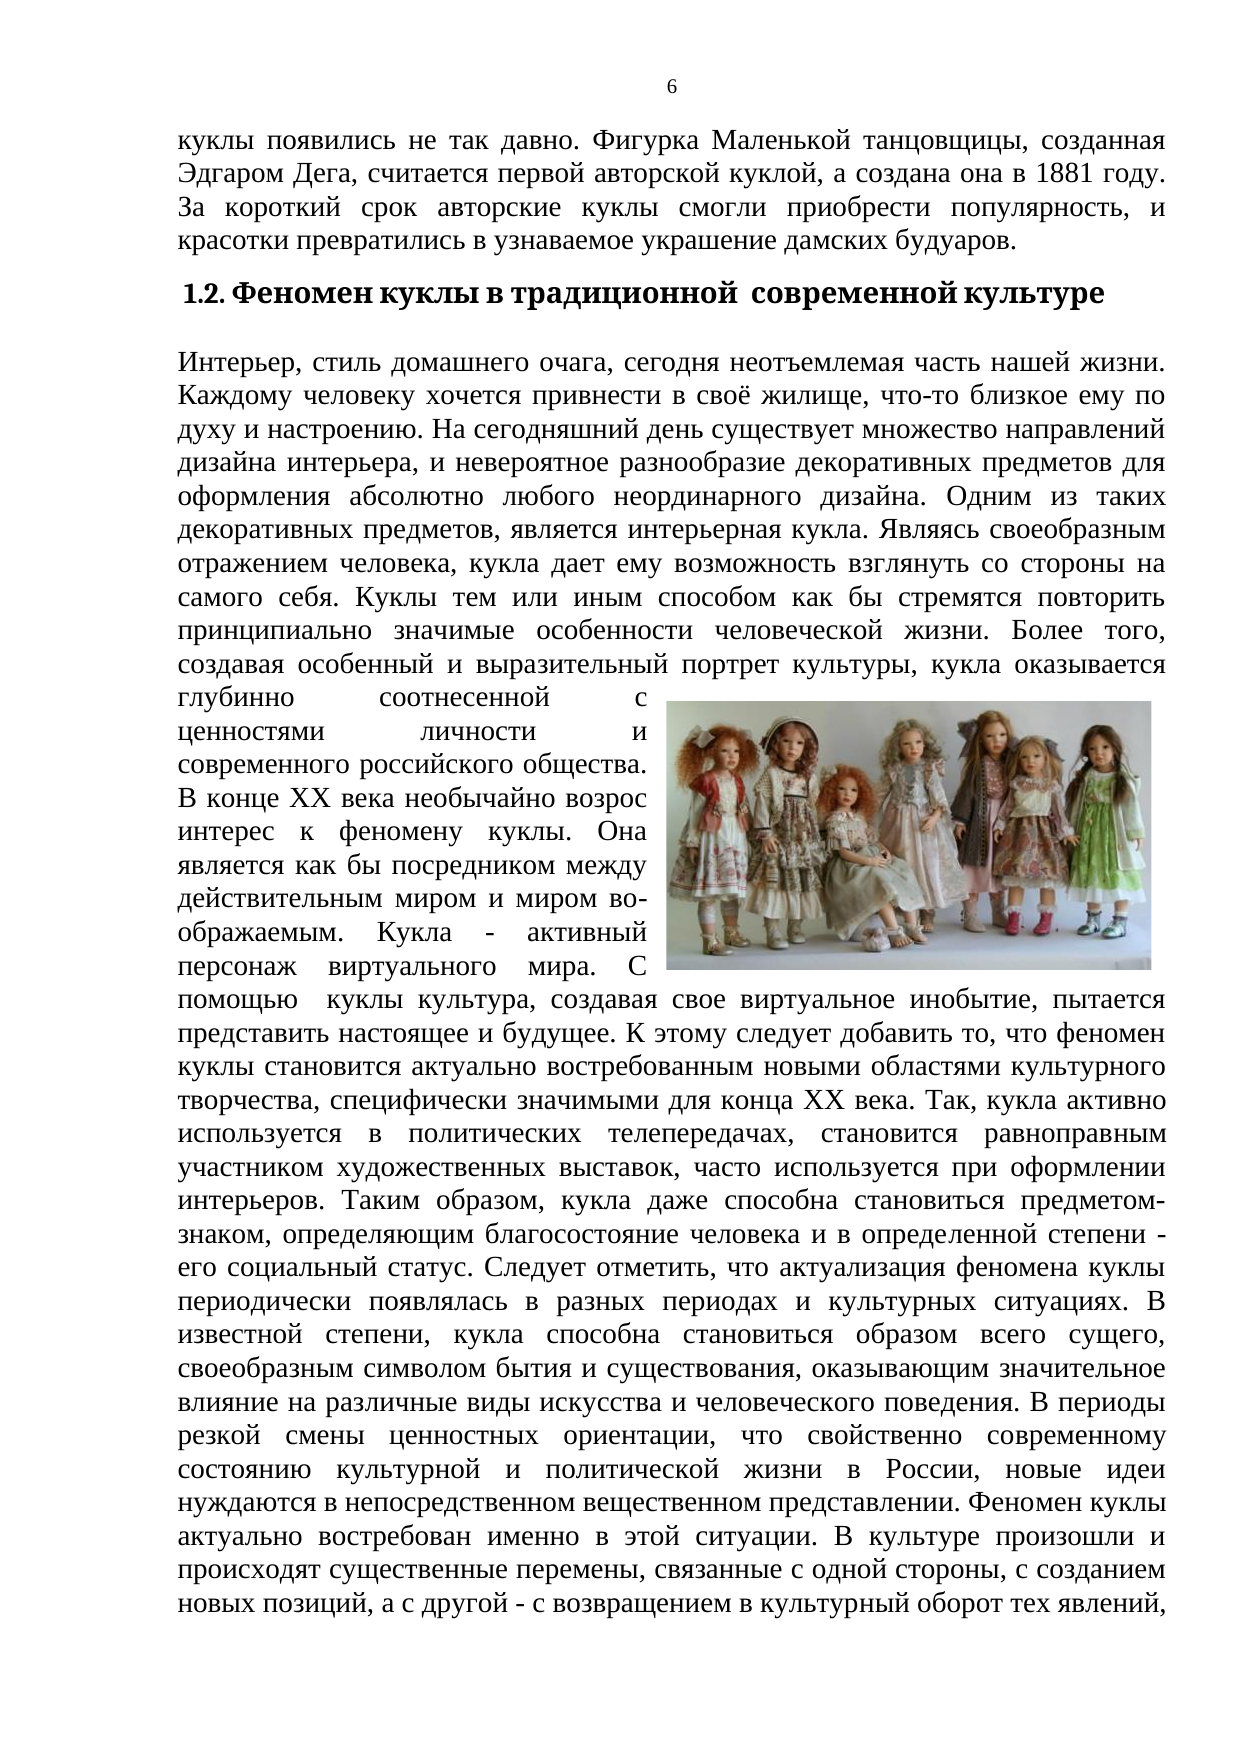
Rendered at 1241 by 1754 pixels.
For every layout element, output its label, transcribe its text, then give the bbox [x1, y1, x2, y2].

subtitle 1.2. Феномен куклы в традиционной современной культуре [177, 277, 1167, 310]
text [177, 344, 1167, 1618]
picture [666, 701, 1152, 970]
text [177, 122, 1167, 256]
